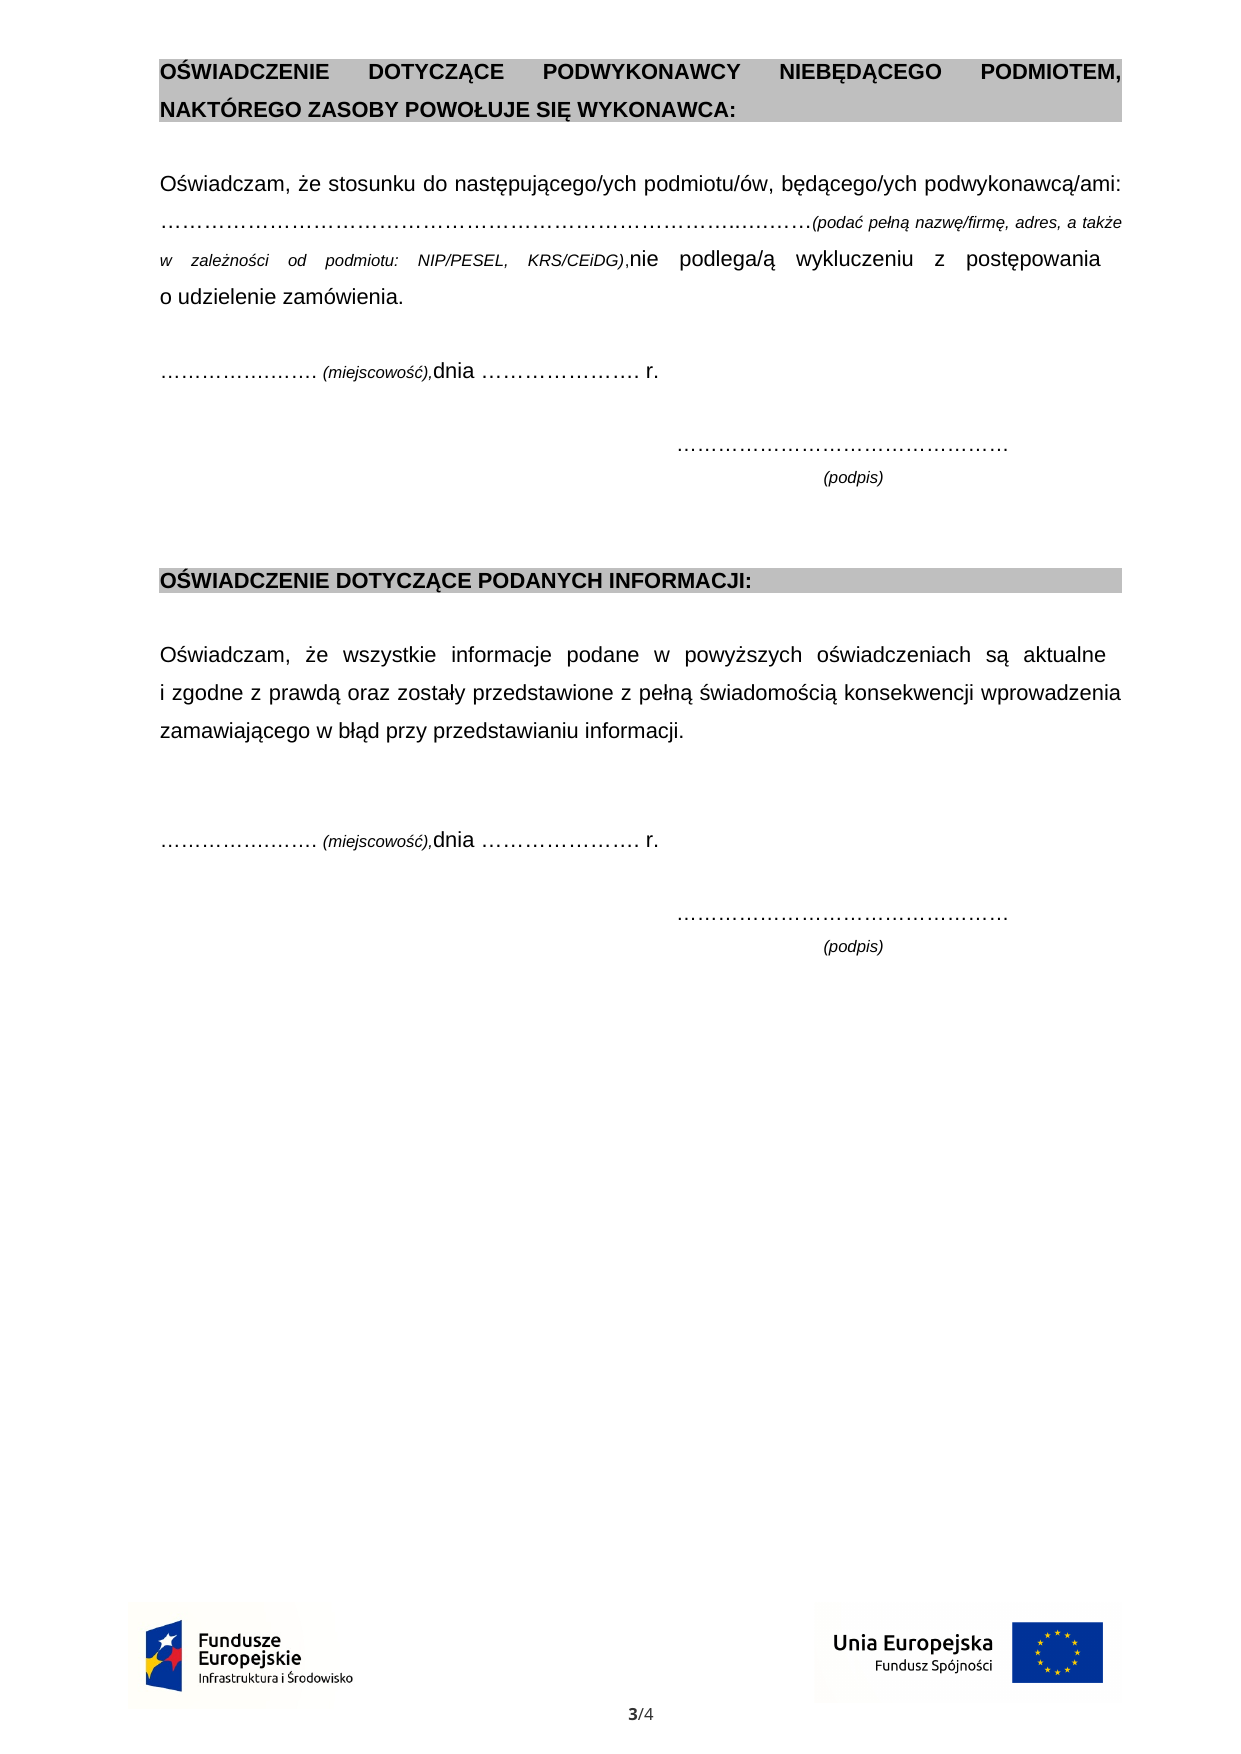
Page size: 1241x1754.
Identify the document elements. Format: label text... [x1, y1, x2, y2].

text …………….……. (miejscowość),dnia …………………. r. [159, 827, 1122, 852]
text OŚWIADCZENIE DOTYCZĄCE PODWYKONAWCY NIEBĘDĄCEGO PODMIOTEM, NAKTÓREGO ZASOBY POWOŁUJE SIĘ WYKONAWCA: [159, 59, 1122, 122]
text ………………………………………… [159, 901, 1122, 925]
text OŚWIADCZENIE DOTYCZĄCE PODANYCH INFORMACJI: [159, 568, 1122, 593]
text …………….……. (miejscowość),dnia …………………. r. [159, 358, 1122, 383]
text (podpis) [749, 937, 1122, 956]
text Oświadczam, że stosunku do następującego/ych podmiotu/ów, będącego/ych podwykonawcą/ami: ……………………………………………………………………..….……(podać pełną nazwę/firmę, adres, a także w zależności od podmiotu: NIP/PESEL, KRS/CEiDG),nie podlega/ą wykluczeniu z postępowania o udzielenie zamówienia. [159, 171, 1122, 309]
picture [814, 1602, 1123, 1703]
text Oświadczam, że wszystkie informacje podane w powyższych oświadczeniach są aktualne i zgodne z prawdą oraz zostały przedstawione z pełną świadomością konsekwencji wprowadzenia zamawiającego w błąd przy przedstawianiu informacji. [159, 642, 1122, 743]
picture [128, 1602, 370, 1709]
text ………………………………………… [159, 432, 1122, 456]
text (podpis) [749, 467, 1122, 487]
